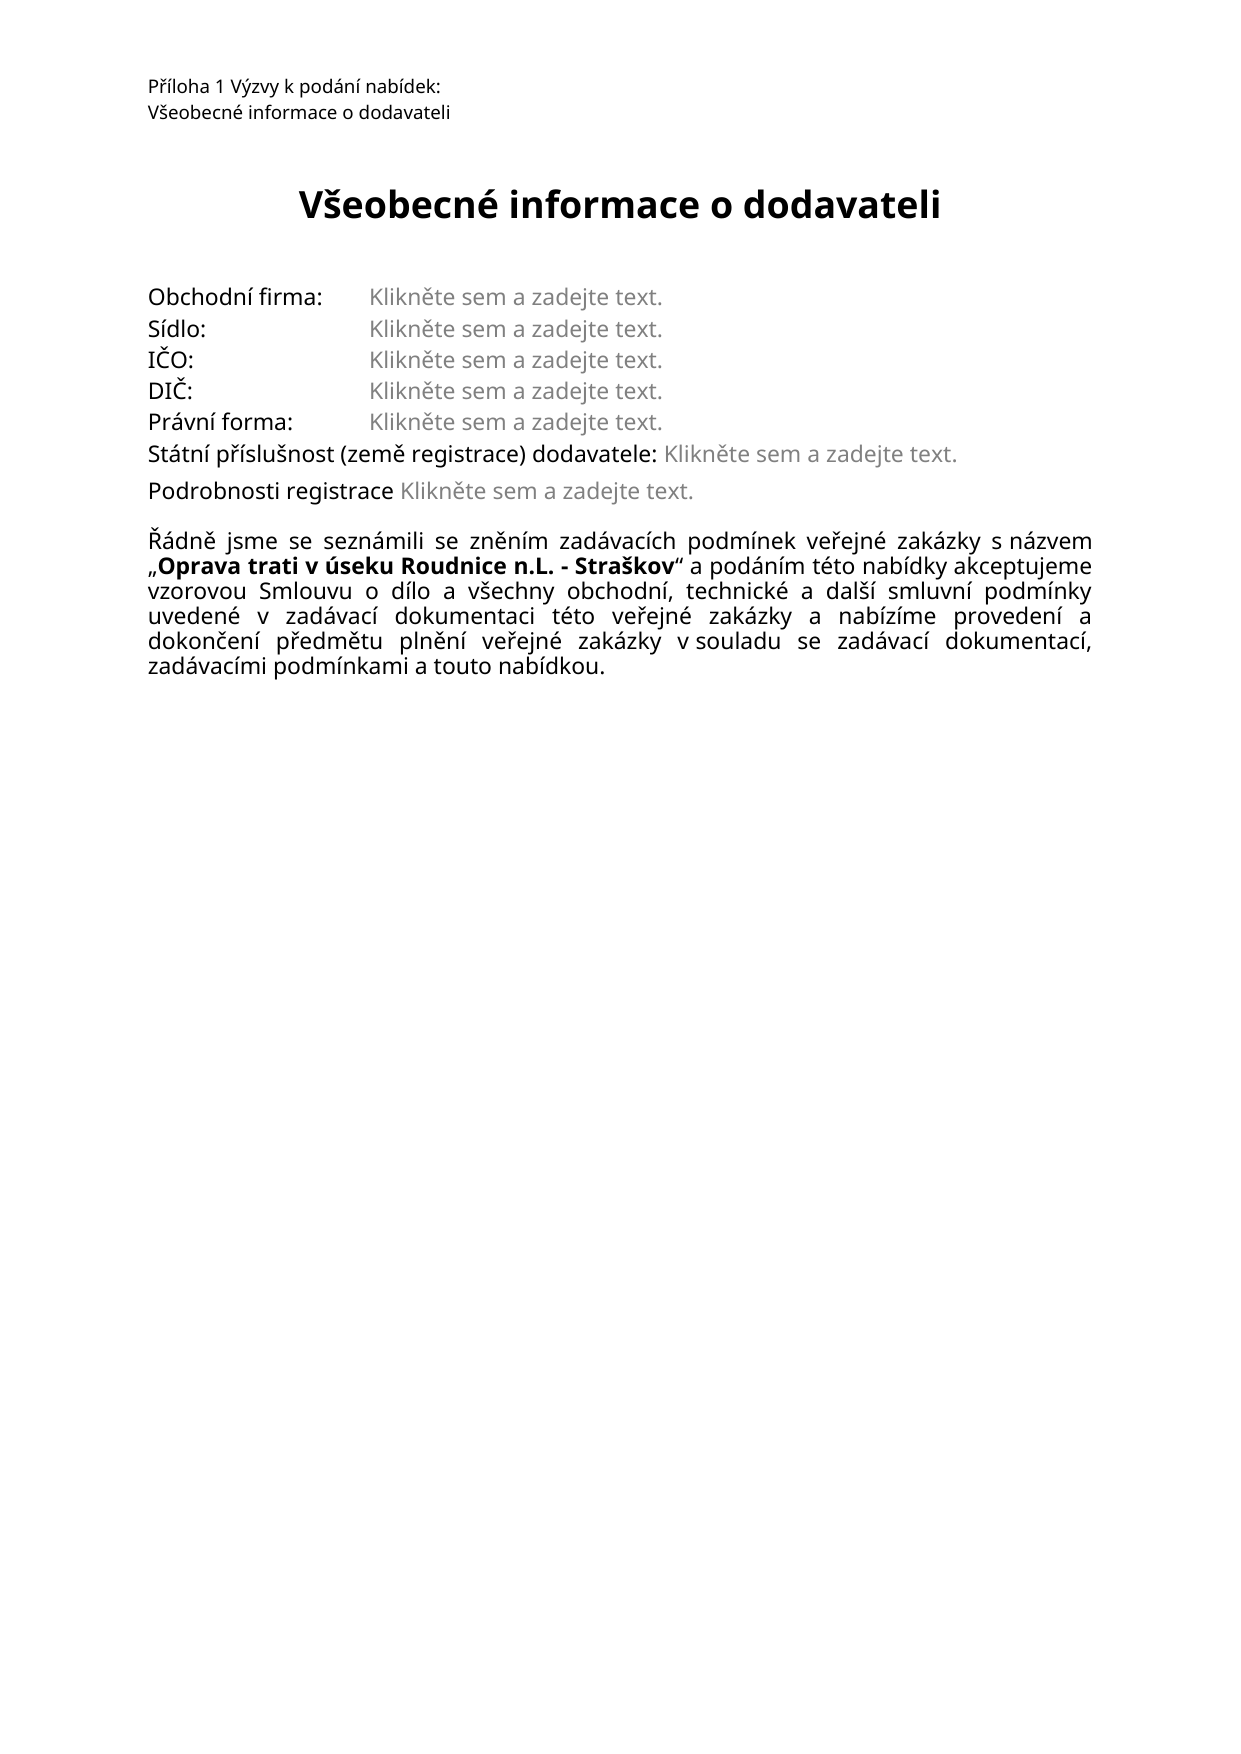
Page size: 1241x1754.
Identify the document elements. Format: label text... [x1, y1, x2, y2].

text Státní příslušnost (země registrace) dodavatele: [148, 442, 1093, 467]
text Řádně jsme se seznámili se zněním zadávacích podmínek veřejné zakázky s názvem „Oprava trati v úseku Roudnice n.L. - Straškov“ a podáním této nabídky akceptujeme vzorovou Smlouvu o dílo a všechny obchodní, technické a další smluvní podmínky uvedené v zadávací dokumentaci této veřejné zakázky a nabízíme provedení a dokončení předmětu plnění veřejné zakázky v souladu se zadávací dokumentací, zadávacími podmínkami a touto nabídkou. [148, 529, 1093, 679]
title Všeobecné informace o dodavateli [148, 178, 1093, 229]
text IČO: [148, 348, 1093, 373]
text Obchodní firma: [148, 286, 1093, 311]
text Podrobnosti registrace [148, 479, 1093, 504]
text DIČ: [148, 379, 1093, 404]
text Sídlo: [148, 317, 1093, 342]
text Právní forma: [148, 411, 1093, 436]
